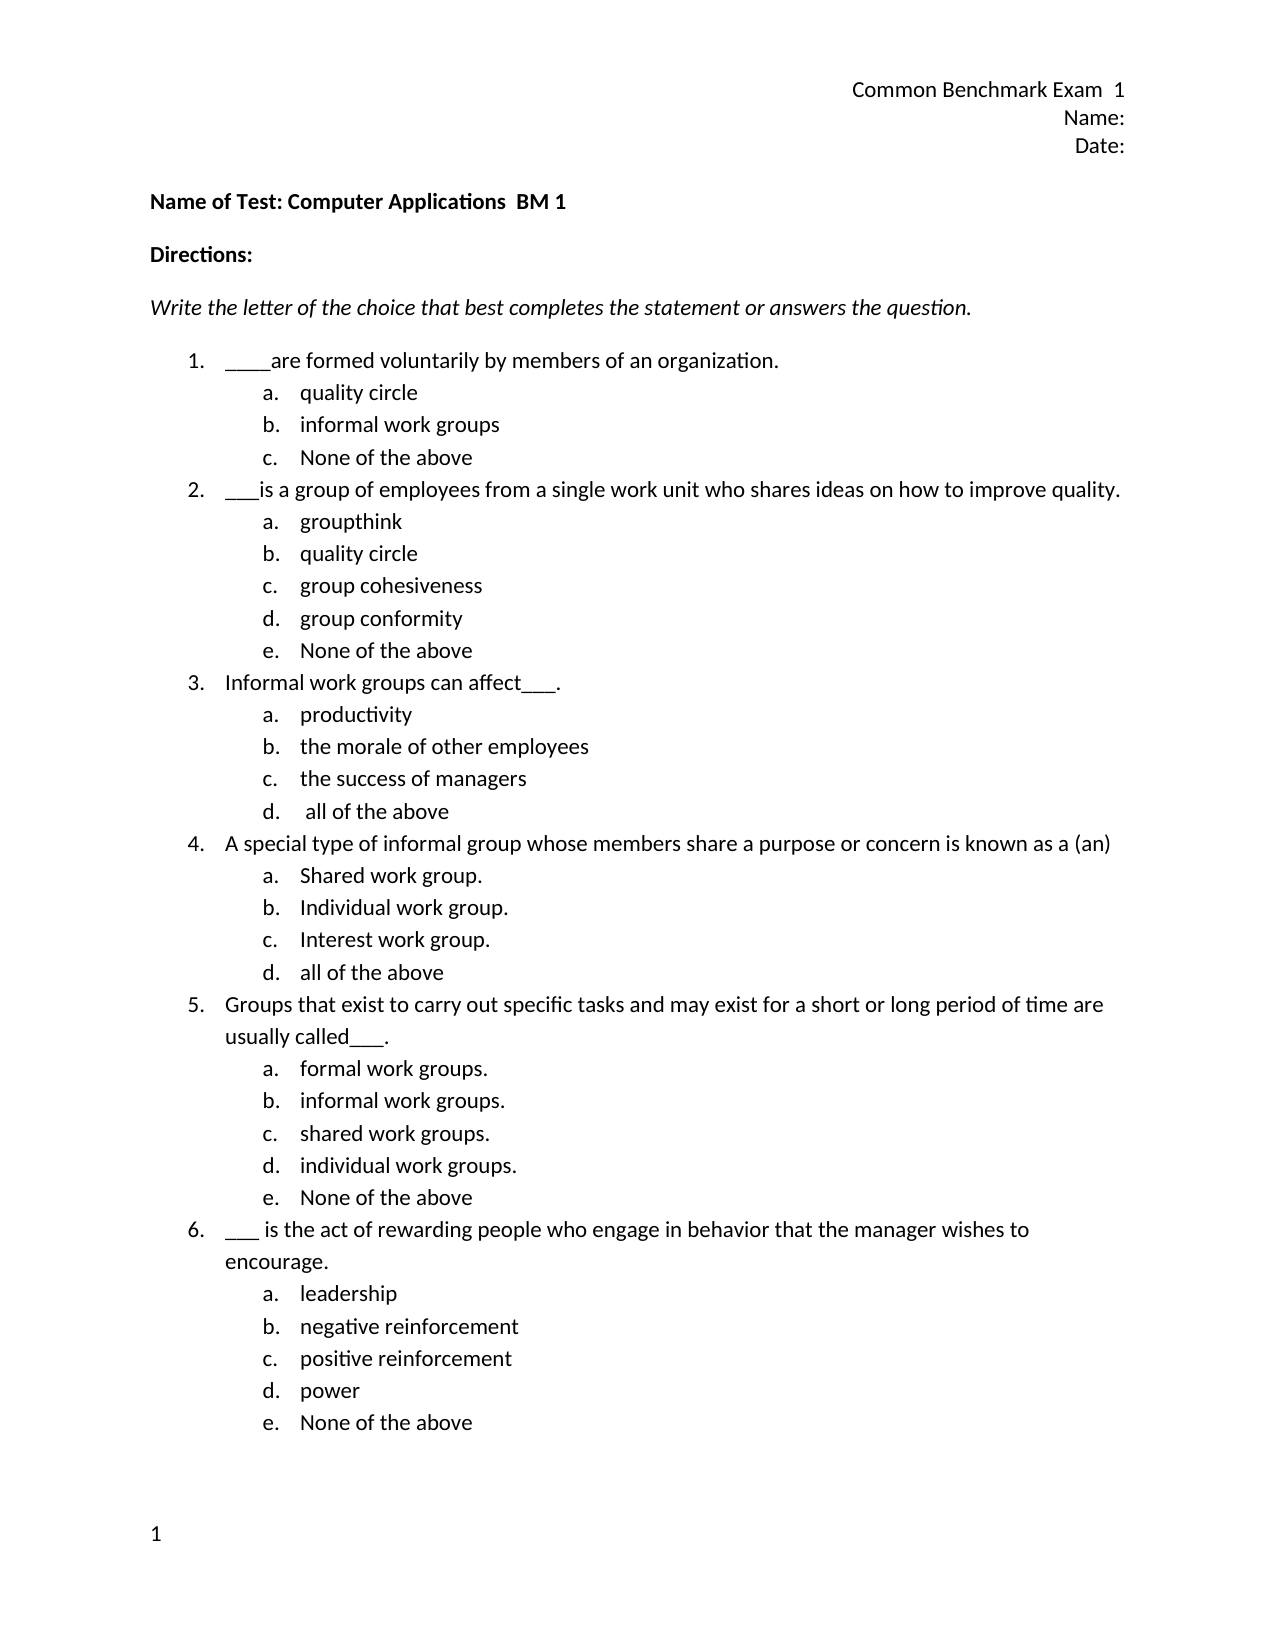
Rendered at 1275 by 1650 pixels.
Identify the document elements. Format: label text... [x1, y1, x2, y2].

list the success of managers [262, 764, 1125, 793]
list groupthink [262, 507, 1125, 535]
list quality circle [262, 539, 1125, 567]
list leadership [262, 1279, 1125, 1308]
list None of the above [262, 1183, 1125, 1211]
list Individual work group. [262, 893, 1125, 921]
list None of the above [262, 443, 1125, 471]
list ___ is the act of rewarding people who engage in behavior that the manager wishes to encourage. [187, 1215, 1125, 1275]
list group cohesiveness [262, 571, 1125, 599]
text Directions: [150, 240, 1125, 268]
list Interest work group. [262, 926, 1125, 953]
list all of the above [262, 958, 1125, 986]
text Name of Test: Computer Applications BM 1 [150, 187, 1125, 215]
list individual work groups. [262, 1151, 1125, 1179]
list None of the above [262, 1408, 1125, 1436]
list Groups that exist to carry out specific tasks and may exist for a short or long period of time are usually called___. [187, 990, 1125, 1050]
list formal work groups. [262, 1054, 1125, 1082]
list ____are formed voluntarily by members of an organization. [187, 346, 1125, 374]
list productivity [262, 700, 1125, 728]
list the morale of other employees [262, 732, 1125, 760]
list A special type of informal group whose members share a purpose or concern is known as a (an) [187, 829, 1125, 857]
list Shared work group. [262, 861, 1125, 889]
list negative reinforcement [262, 1312, 1125, 1340]
list positive reinforcement [262, 1344, 1125, 1372]
list informal work groups. [262, 1086, 1125, 1114]
text Write the letter of the choice that best completes the statement or answers the question. [150, 293, 1125, 321]
list informal work groups [262, 411, 1125, 438]
list None of the above [262, 636, 1125, 664]
list ___is a group of employees from a single work unit who shares ideas on how to improve quality. [187, 475, 1125, 503]
list quality circle [262, 378, 1125, 406]
list power [262, 1376, 1125, 1404]
list group conformity [262, 604, 1125, 632]
list shared work groups. [262, 1119, 1125, 1147]
list all of the above [262, 797, 1125, 825]
list Informal work groups can affect___. [187, 668, 1125, 696]
